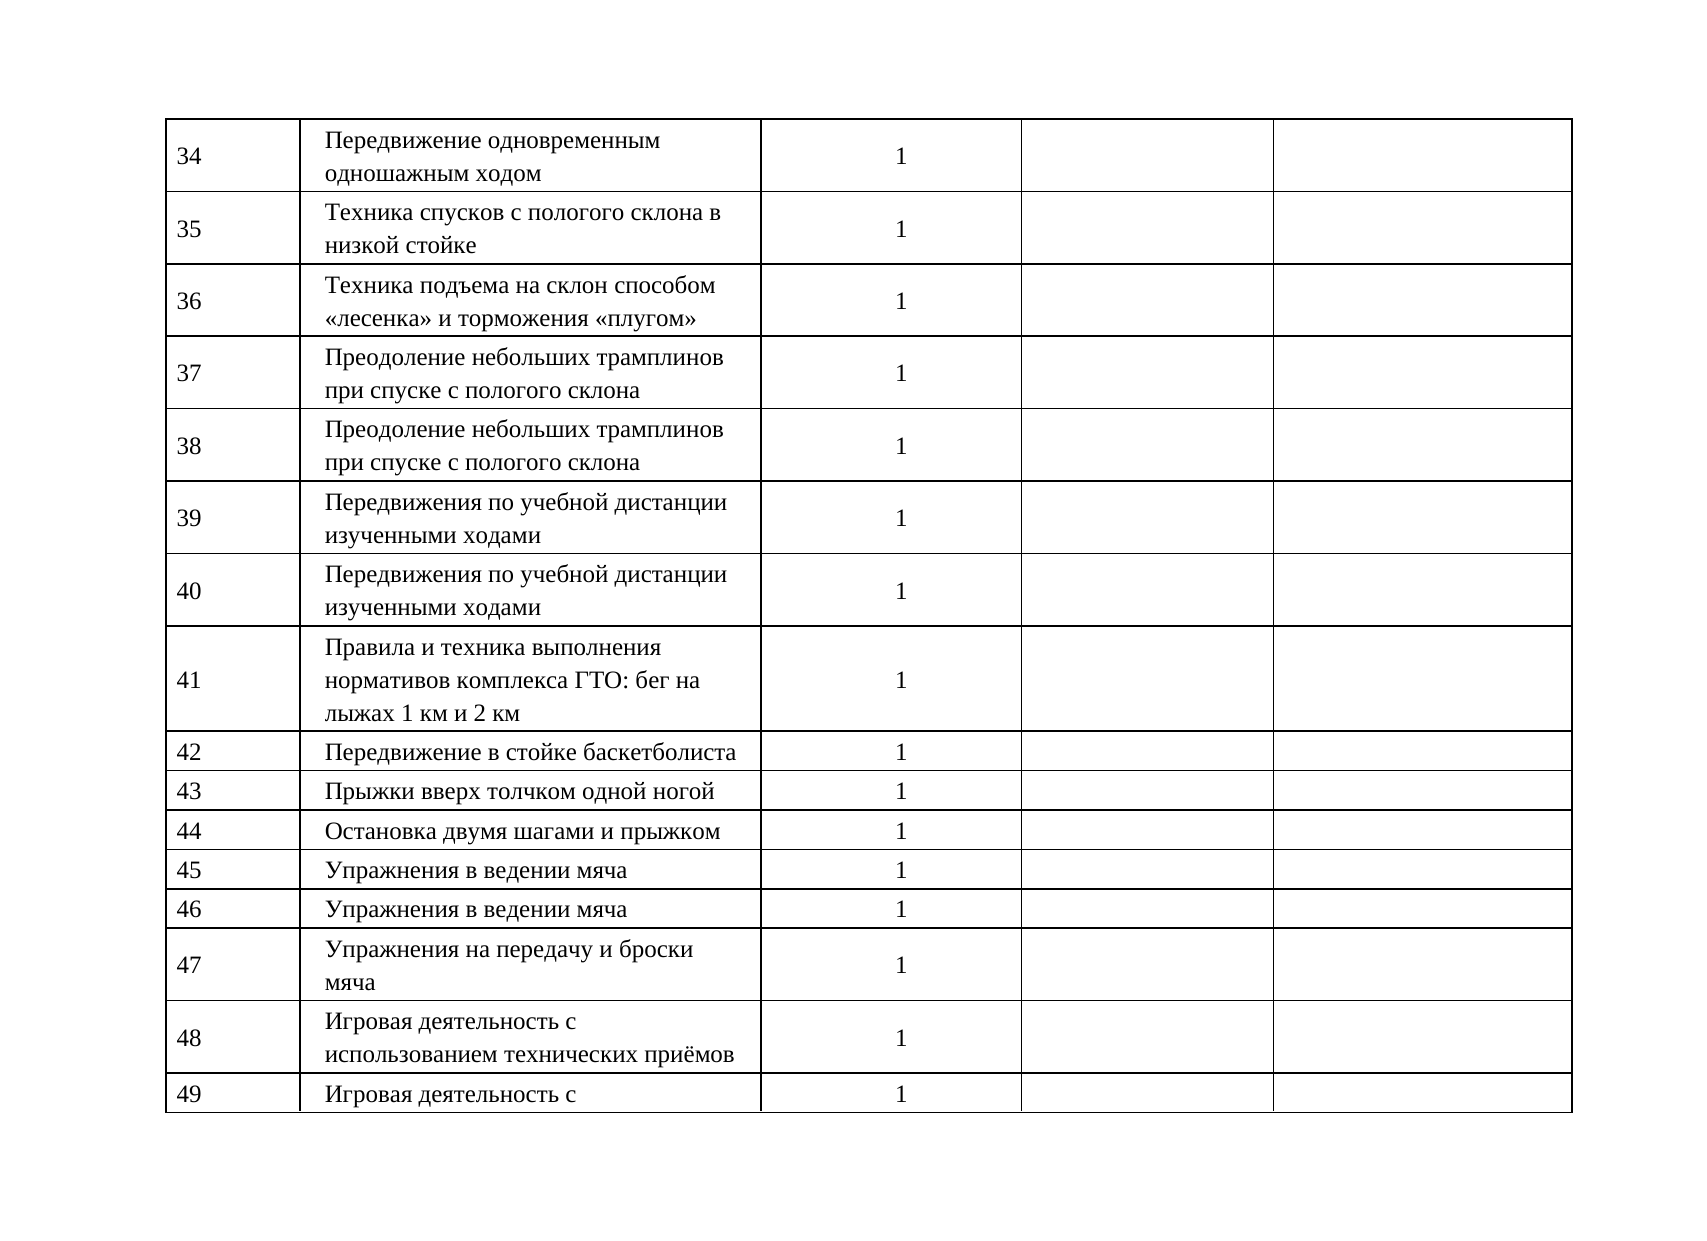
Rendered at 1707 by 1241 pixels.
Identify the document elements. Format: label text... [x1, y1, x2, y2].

table_cell [1022, 890, 1273, 927]
table_cell [1274, 1001, 1571, 1072]
table_cell 45 [167, 850, 299, 888]
table_cell 43 [167, 771, 299, 809]
table_cell [1274, 850, 1571, 888]
table_cell [1022, 554, 1273, 625]
table_cell [1274, 265, 1571, 335]
table_cell Упражнения на передачу и броски мяча [301, 929, 760, 999]
table_cell [1022, 120, 1273, 191]
table_cell [1022, 1001, 1273, 1072]
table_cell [301, 120, 760, 191]
table_cell [1022, 850, 1273, 888]
table_cell 1 [762, 120, 1021, 191]
table_cell [1274, 890, 1571, 927]
table_cell Прыжки вверх толчком одной ногой [301, 771, 760, 809]
table_cell 1 [762, 409, 1021, 480]
table_cell [1274, 337, 1571, 408]
table_cell 39 [167, 482, 299, 552]
table_cell 37 [167, 337, 299, 408]
table_cell 1 [762, 929, 1021, 999]
table_cell 1 [762, 890, 1021, 927]
table_cell 1 [762, 337, 1021, 408]
table_cell Упражнения в ведении мяча [301, 850, 760, 888]
table_cell 44 [167, 811, 299, 848]
table_cell 1 [762, 554, 1021, 625]
table_cell Техника спусков с пологого склона в низкой стойке [301, 192, 760, 263]
table_cell 1 [762, 1074, 1021, 1111]
table_cell [1022, 337, 1273, 408]
table_cell 1 [762, 192, 1021, 263]
table_cell 49 [167, 1074, 299, 1111]
table_cell Упражнения в ведении мяча [301, 890, 760, 927]
table_cell [1022, 1074, 1273, 1111]
table_cell [1274, 627, 1571, 730]
table_cell 36 [167, 265, 299, 335]
table_cell 40 [167, 554, 299, 625]
table_cell [1274, 771, 1571, 809]
table_cell [1274, 554, 1571, 625]
table_cell [1274, 192, 1571, 263]
table_cell [1274, 120, 1571, 191]
table_cell Техника подъема на склон способом «лесенка» и торможения «плугом» [301, 265, 760, 335]
table_cell [1274, 409, 1571, 480]
table_cell [1022, 265, 1273, 335]
table_cell Остановка двумя шагами и прыжком [301, 811, 760, 848]
table_cell [1274, 732, 1571, 770]
table_cell 46 [167, 890, 299, 927]
table_cell 1 [762, 771, 1021, 809]
table_cell 1 [762, 482, 1021, 552]
table_cell 1 [762, 627, 1021, 730]
table_cell [1022, 771, 1273, 809]
table_cell Передвижения по учебной дистанции изученными ходами [301, 554, 760, 625]
table_cell 38 [167, 409, 299, 480]
table_cell 48 [167, 1001, 299, 1072]
table_cell [1274, 1074, 1571, 1111]
table_cell 1 [762, 265, 1021, 335]
table_cell 1 [762, 1001, 1021, 1072]
table_cell 35 [167, 192, 299, 263]
table_cell [1022, 929, 1273, 999]
table_cell 41 [167, 627, 299, 730]
table_cell 1 [762, 732, 1021, 770]
table_cell 1 [762, 811, 1021, 848]
table_cell [1274, 811, 1571, 848]
table_cell [1022, 811, 1273, 848]
table_cell [1274, 929, 1571, 999]
table_cell [1022, 627, 1273, 730]
table_cell Передвижения по учебной дистанции изученными ходами [301, 482, 760, 552]
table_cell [301, 1001, 760, 1072]
table_cell Преодоление небольших трамплинов при спуске с пологого склона [301, 409, 760, 480]
table_cell 1 [762, 850, 1021, 888]
table_cell 34 [167, 120, 299, 191]
table_cell [1022, 732, 1273, 770]
table_cell 42 [167, 732, 299, 770]
table_cell 47 [167, 929, 299, 999]
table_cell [301, 1074, 760, 1111]
table_cell [1022, 482, 1273, 552]
table_cell Правила и техника выполнения нормативов комплекса ГТО: бег на лыжах 1 км и 2 км [301, 627, 760, 730]
table_cell [1022, 409, 1273, 480]
table_cell [1274, 482, 1571, 552]
table_cell Передвижение в стойке баскетболиста [301, 732, 760, 770]
table_cell Преодоление небольших трамплинов при спуске с пологого склона [301, 337, 760, 408]
table_cell [1022, 192, 1273, 263]
